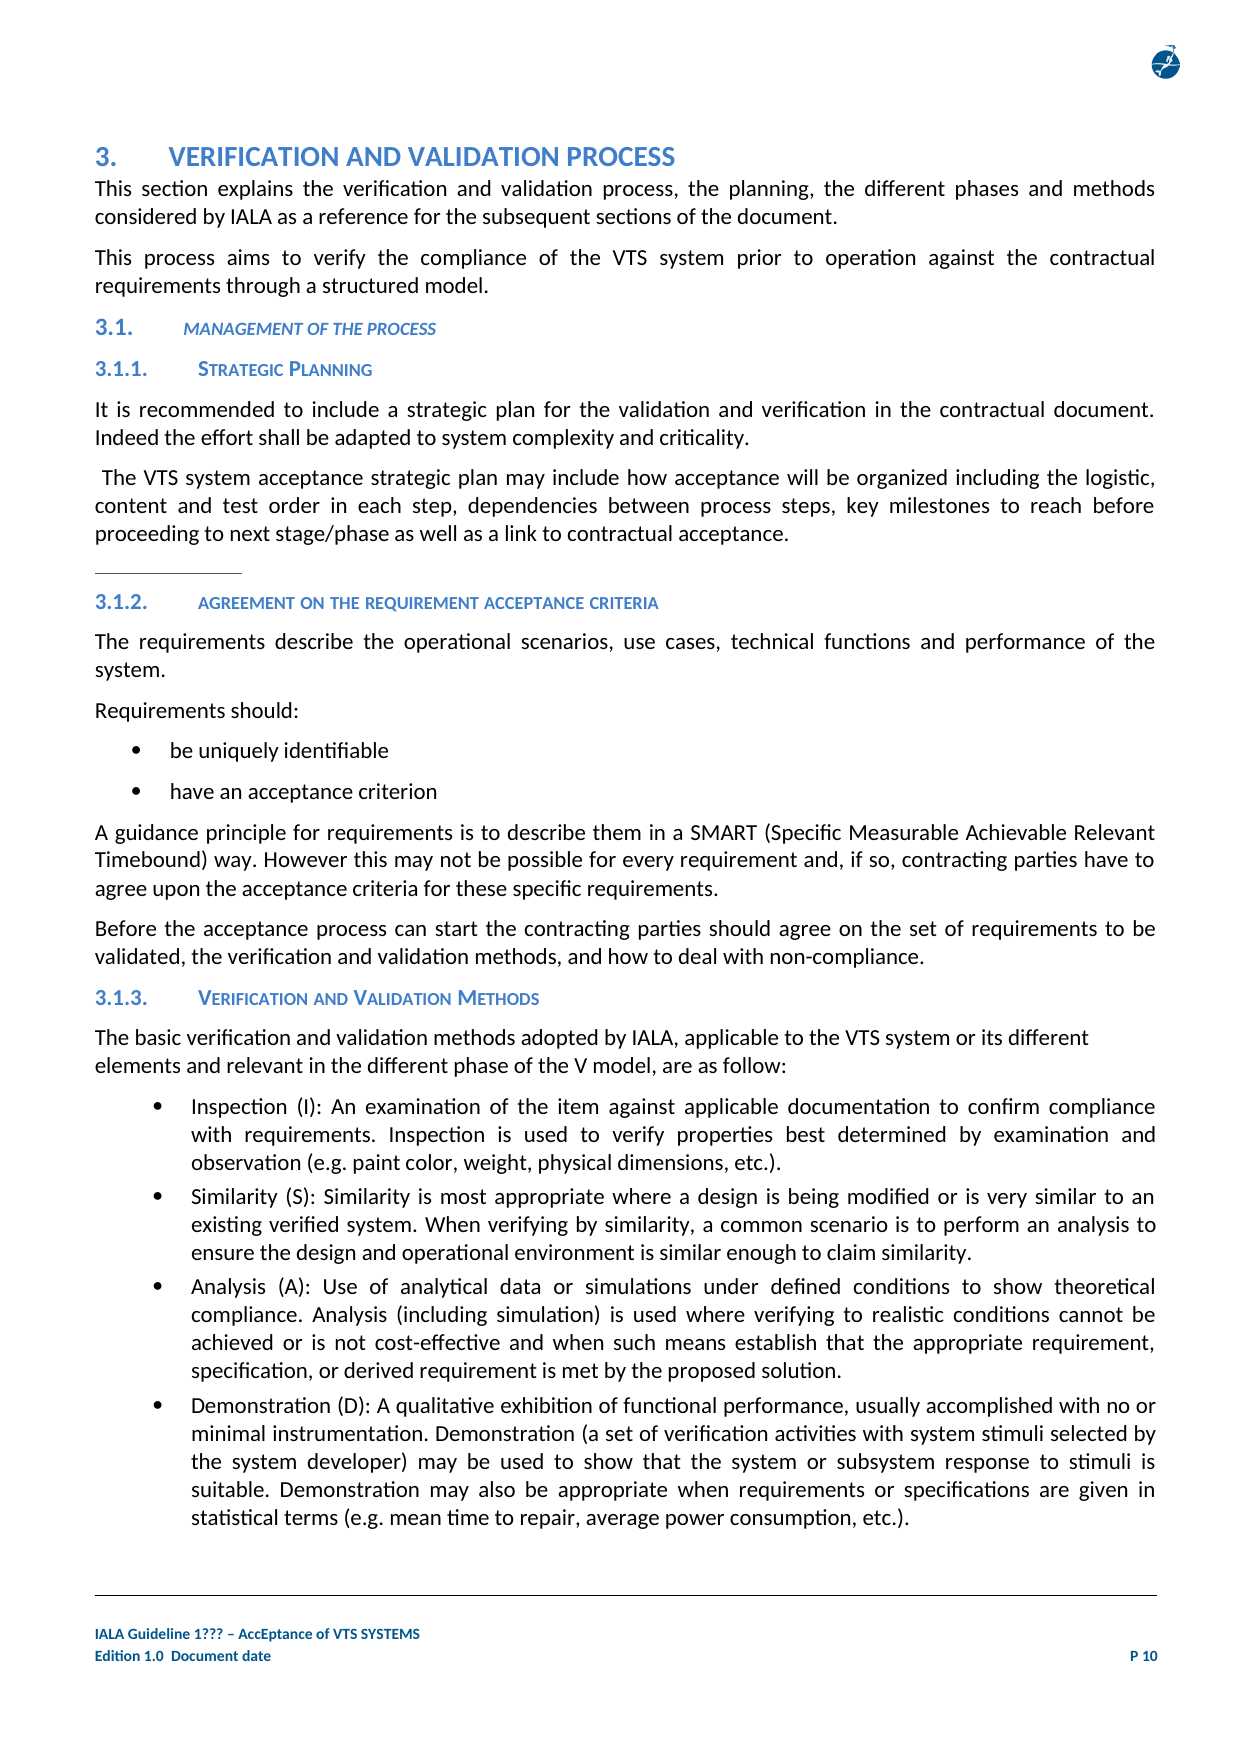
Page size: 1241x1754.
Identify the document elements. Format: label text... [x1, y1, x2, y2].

text Requirements should: [94, 696, 1157, 724]
text The basic verification and validation methods adopted by IALA, applicable to the VTS system or its different elements and relevant in the different phase of the V model, are as follow: [94, 1023, 1157, 1079]
list be uniquely identifiable [132, 737, 1157, 764]
text The VTS system acceptance strategic plan may include how acceptance will be organized including the logistic, content and test order in each step, dependencies between process steps, key milestones to reach before proceeding to next stage/phase as well as a link to contractual acceptance. [94, 463, 1157, 547]
subtitle agreement on the requirement acceptance criteria [94, 587, 1157, 615]
text Before the acceptance process can start the contracting parties should agree on the set of requirements to be validated, the verification and validation methods, and how to deal with non-compliance. [94, 914, 1157, 970]
subtitle Verification and Validation Methods [94, 983, 1157, 1011]
list Inspection (I): An examination of the item against applicable documentation to confirm compliance with requirements. Inspection is used to verify properties best determined by examination and observation (e.g. paint color, weight, physical dimensions, etc.). [153, 1092, 1157, 1176]
list have an acceptance criterion [132, 777, 1157, 805]
list Analysis (A): Use of analytical data or simulations under defined conditions to show theoretical compliance. Analysis (including simulation) is used where verifying to realistic conditions cannot be achieved or is not cost-effective and when such means establish that the appropriate requirement, specification, or derived requirement is met by the proposed solution. [153, 1272, 1157, 1384]
subtitle Strategic Planning [94, 354, 1157, 382]
text This process aims to verify the compliance of the VTS system prior to operation against the contractual requirements through a structured model. [94, 243, 1157, 299]
picture [1120, 0, 1239, 114]
list Demonstration (D): A qualitative exhibition of functional performance, usually accomplished with no or minimal instrumentation. Demonstration (a set of verification activities with system stimuli selected by the system developer) may be used to show that the system or subsystem response to stimuli is suitable. Demonstration may also be appropriate when requirements or specifications are given in statistical terms (e.g. mean time to repair, average power consumption, etc.). [153, 1391, 1157, 1531]
text A guidance principle for requirements is to describe them in a SMART (Specific Measurable Achievable Relevant Timebound) way. However this may not be possible for every requirement and, if so, contracting parties have to agree upon the acceptance criteria for these specific requirements. [94, 818, 1157, 902]
text This section explains the verification and validation process, the planning, the different phases and methods considered by IALA as a reference for the subsequent sections of the document. [94, 174, 1157, 230]
list Similarity (S): Similarity is most appropriate where a design is being modified or is very similar to an existing verified system. When verifying by similarity, a common scenario is to perform an analysis to ensure the design and operational environment is similar enough to claim similarity. [153, 1182, 1157, 1266]
text The requirements describe the operational scenarios, use cases, technical functions and performance of the system. [94, 627, 1157, 683]
subtitle VERIFICATION AND VALIDATION PROCESS [94, 138, 1157, 174]
subtitle Management of the process [94, 311, 1157, 342]
text It is recommended to include a strategic plan for the validation and verification in the contractual document. Indeed the effort shall be adapted to system complexity and criticality. [94, 395, 1157, 451]
